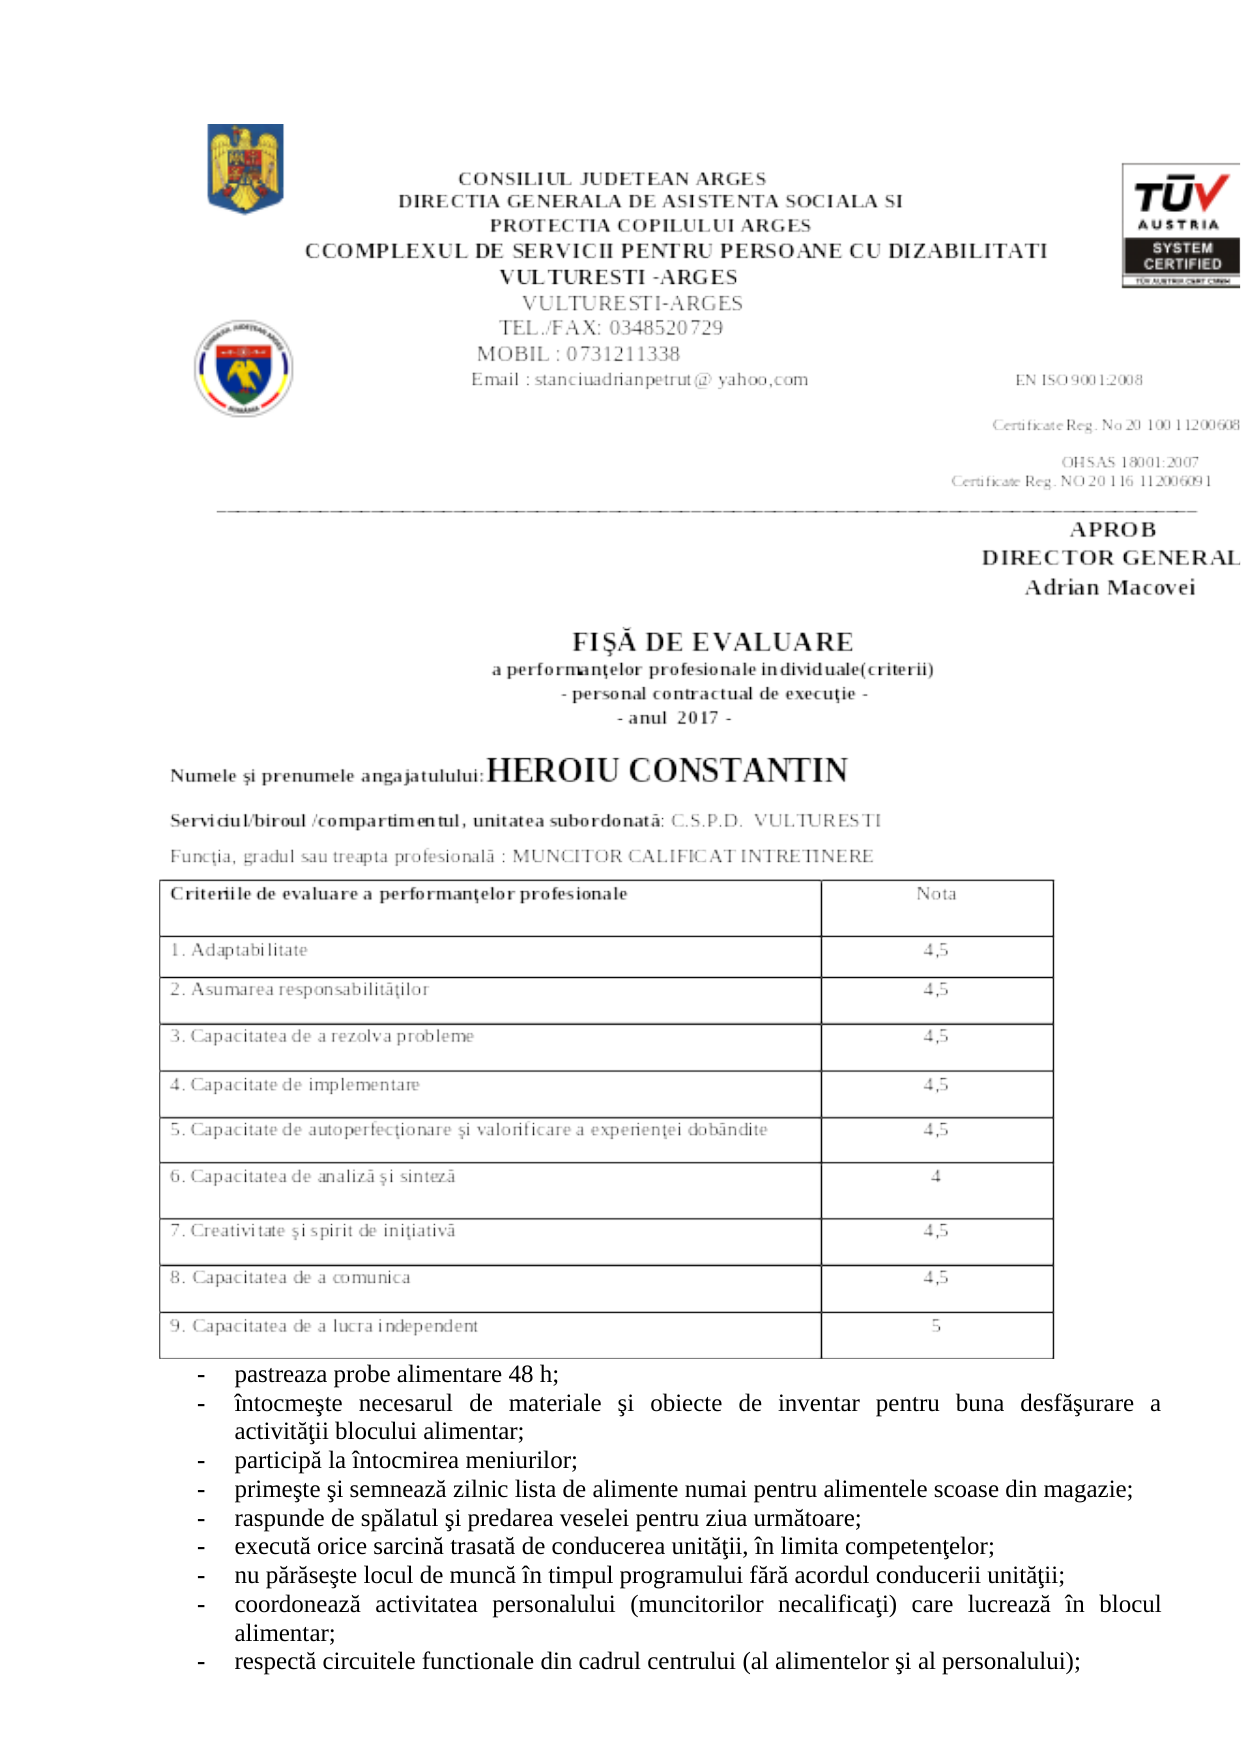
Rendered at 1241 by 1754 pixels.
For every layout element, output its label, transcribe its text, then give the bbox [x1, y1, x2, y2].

list întocmeşte necesarul de materiale şi obiecte de inventar pentru buna desfăşurare a activităţii blocului alimentar; [197, 1388, 1162, 1445]
list pastreaza probe alimentare 48 h; [197, 1359, 1162, 1388]
list execută orice sarcină trasată de conducerea unităţii, în limita competenţelor; [197, 1531, 1162, 1560]
list nu părăseşte locul de muncă în timpul programului fără acordul conducerii unităţii; [197, 1560, 1162, 1589]
list coordonează activitatea personalului (muncitorilor necalificaţi) care lucrează în blocul alimentar; [197, 1589, 1162, 1646]
list respectă circuitele functionale din cadrul centrului (al alimentelor şi al personalului); [197, 1646, 1162, 1675]
list participă la întocmirea meniurilor; [197, 1445, 1162, 1474]
list raspunde de spălatul şi predarea veselei pentru ziua următoare; [197, 1503, 1162, 1531]
list primeşte şi semnează zilnic lista de alimente numai pentru alimentele scoase din magazie; [197, 1474, 1162, 1503]
